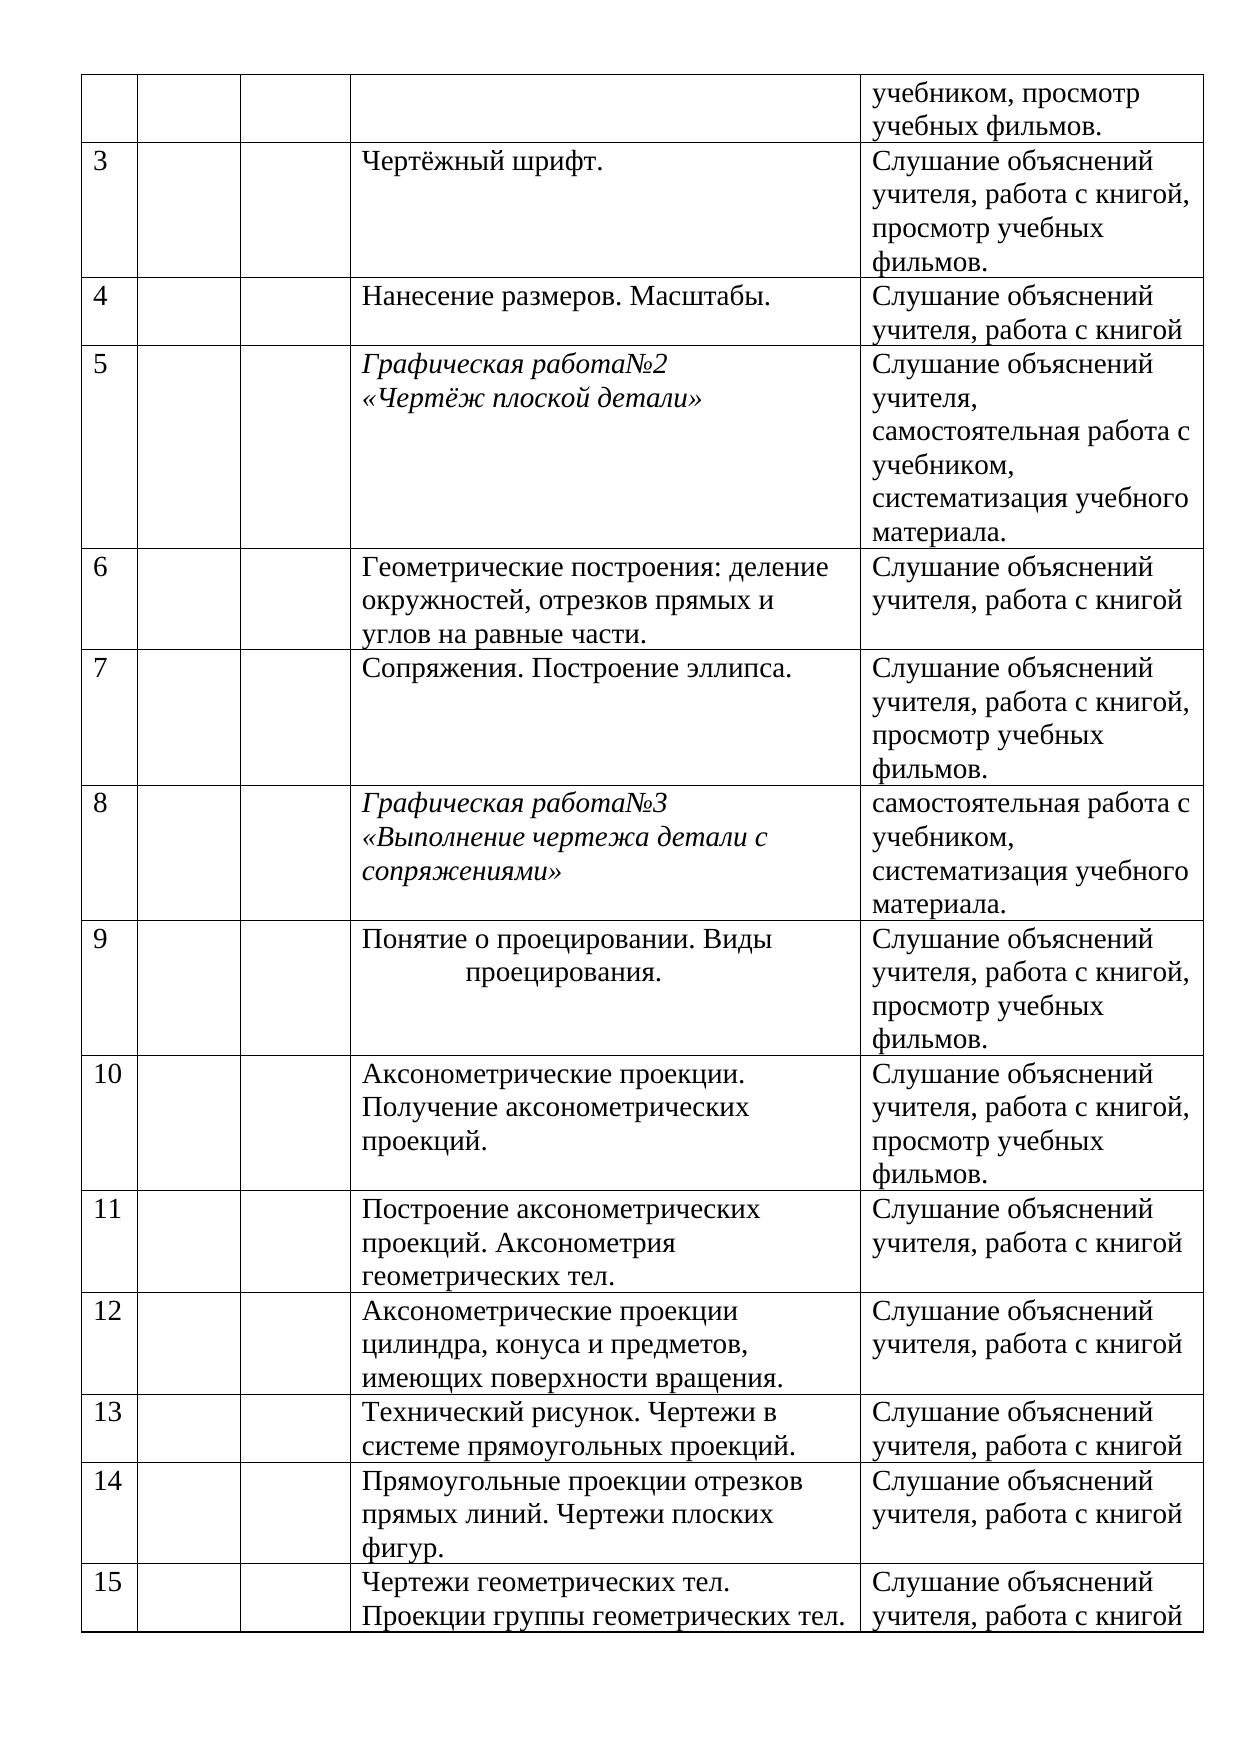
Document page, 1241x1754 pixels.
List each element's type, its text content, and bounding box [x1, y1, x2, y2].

table_cell [138, 1056, 240, 1190]
table_cell [241, 1191, 350, 1292]
table_cell 3 [82, 143, 137, 277]
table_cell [861, 1564, 1203, 1631]
table_cell Слушание объяснений учителя, самостоятельная работа с учебником, систематизация учебного материала. [861, 346, 1203, 548]
table_cell [138, 1395, 240, 1462]
table_cell 6 [82, 549, 137, 649]
table_cell 13 [82, 1395, 137, 1462]
table_cell [241, 1293, 350, 1393]
table_cell [241, 278, 350, 345]
table_cell Слушание объяснений учителя, работа с книгой, просмотр учебных фильмов. [861, 650, 1203, 784]
table_cell Слушание объяснений учителя, работа с книгой [861, 1293, 1203, 1393]
table_cell [241, 346, 350, 548]
table_cell Прямоугольные проекции отрезков прямых линий. Чертежи плоских фигур. [351, 1463, 860, 1563]
table_cell 4 [82, 278, 137, 345]
table_cell Слушание объяснений учителя, работа с книгой [861, 1191, 1203, 1292]
table_cell Графическая работа№2 «Чертёж плоской детали» [351, 346, 860, 548]
table_cell Чертёжный шрифт. [351, 143, 860, 277]
table_cell [241, 1564, 350, 1631]
table_cell [138, 1293, 240, 1393]
table_cell [138, 278, 240, 345]
table_cell Понятие о проецировании. Виды проецирования. [351, 921, 860, 1055]
table_cell Слушание объяснений учителя, работа с книгой, просмотр учебных фильмов. [861, 1056, 1203, 1190]
table_cell Слушание объяснений учителя, работа с книгой [861, 1395, 1203, 1462]
table_cell Сопряжения. Построение эллипса. [351, 650, 860, 784]
table_cell [241, 650, 350, 784]
table_cell Построение аксонометрических проекций. Аксонометрия геометрических тел. [351, 1191, 860, 1292]
table_cell Технический рисунок. Чертежи в системе прямоугольных проекций. [351, 1395, 860, 1462]
table_cell Аксонометрические проекции. Получение аксонометрических проекций. [351, 1056, 860, 1190]
table_cell самостоятельная работа с учебником, систематизация учебного материала. [861, 786, 1203, 920]
table_cell [138, 1191, 240, 1292]
table_cell [241, 1056, 350, 1190]
table_cell [138, 549, 240, 649]
table_cell 2 [82, 75, 137, 142]
table_cell 9 [82, 921, 137, 1055]
table_cell [241, 143, 350, 277]
table_cell [138, 786, 240, 920]
table_cell 7 [82, 650, 137, 784]
table_cell Геометрические построения: деление окружностей, отрезков прямых и углов на равные части. [351, 549, 860, 649]
table_cell [241, 75, 350, 142]
table_cell Нанесение размеров. Масштабы. [351, 278, 860, 345]
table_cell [861, 75, 1203, 142]
table_cell Аксонометрические проекции цилиндра, конуса и предметов, имеющих поверхности вращения. [351, 1293, 860, 1393]
table_cell [138, 921, 240, 1055]
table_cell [351, 75, 860, 142]
table_cell Графическая работа№3 «Выполнение чертежа детали с сопряжениями» [351, 786, 860, 920]
table_cell 12 [82, 1293, 137, 1393]
table_cell [138, 1463, 240, 1563]
table_cell [138, 650, 240, 784]
table_cell [241, 1463, 350, 1563]
table_cell [138, 75, 240, 142]
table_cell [861, 1463, 1203, 1563]
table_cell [861, 143, 1203, 277]
table_cell 11 [82, 1191, 137, 1292]
table_cell 5 [82, 346, 137, 548]
table_cell 14 [82, 1463, 137, 1563]
table_cell Слушание объяснений учителя, работа с книгой, просмотр учебных фильмов. [861, 921, 1203, 1055]
table_cell [241, 1395, 350, 1462]
table_cell 15 [82, 1564, 137, 1631]
table_cell [241, 921, 350, 1055]
table_cell Слушание объяснений учителя, работа с книгой [861, 549, 1203, 649]
table_cell Чертежи геометрических тел. Проекции группы геометрических тел. [351, 1564, 860, 1631]
table_cell Слушание объяснений учителя, работа с книгой [861, 278, 1203, 345]
table_cell [138, 1564, 240, 1631]
table_cell 8 [82, 786, 137, 920]
table_cell [138, 346, 240, 548]
table_cell [138, 143, 240, 277]
table_cell [241, 786, 350, 920]
table_cell [241, 549, 350, 649]
table_cell 10 [82, 1056, 137, 1190]
